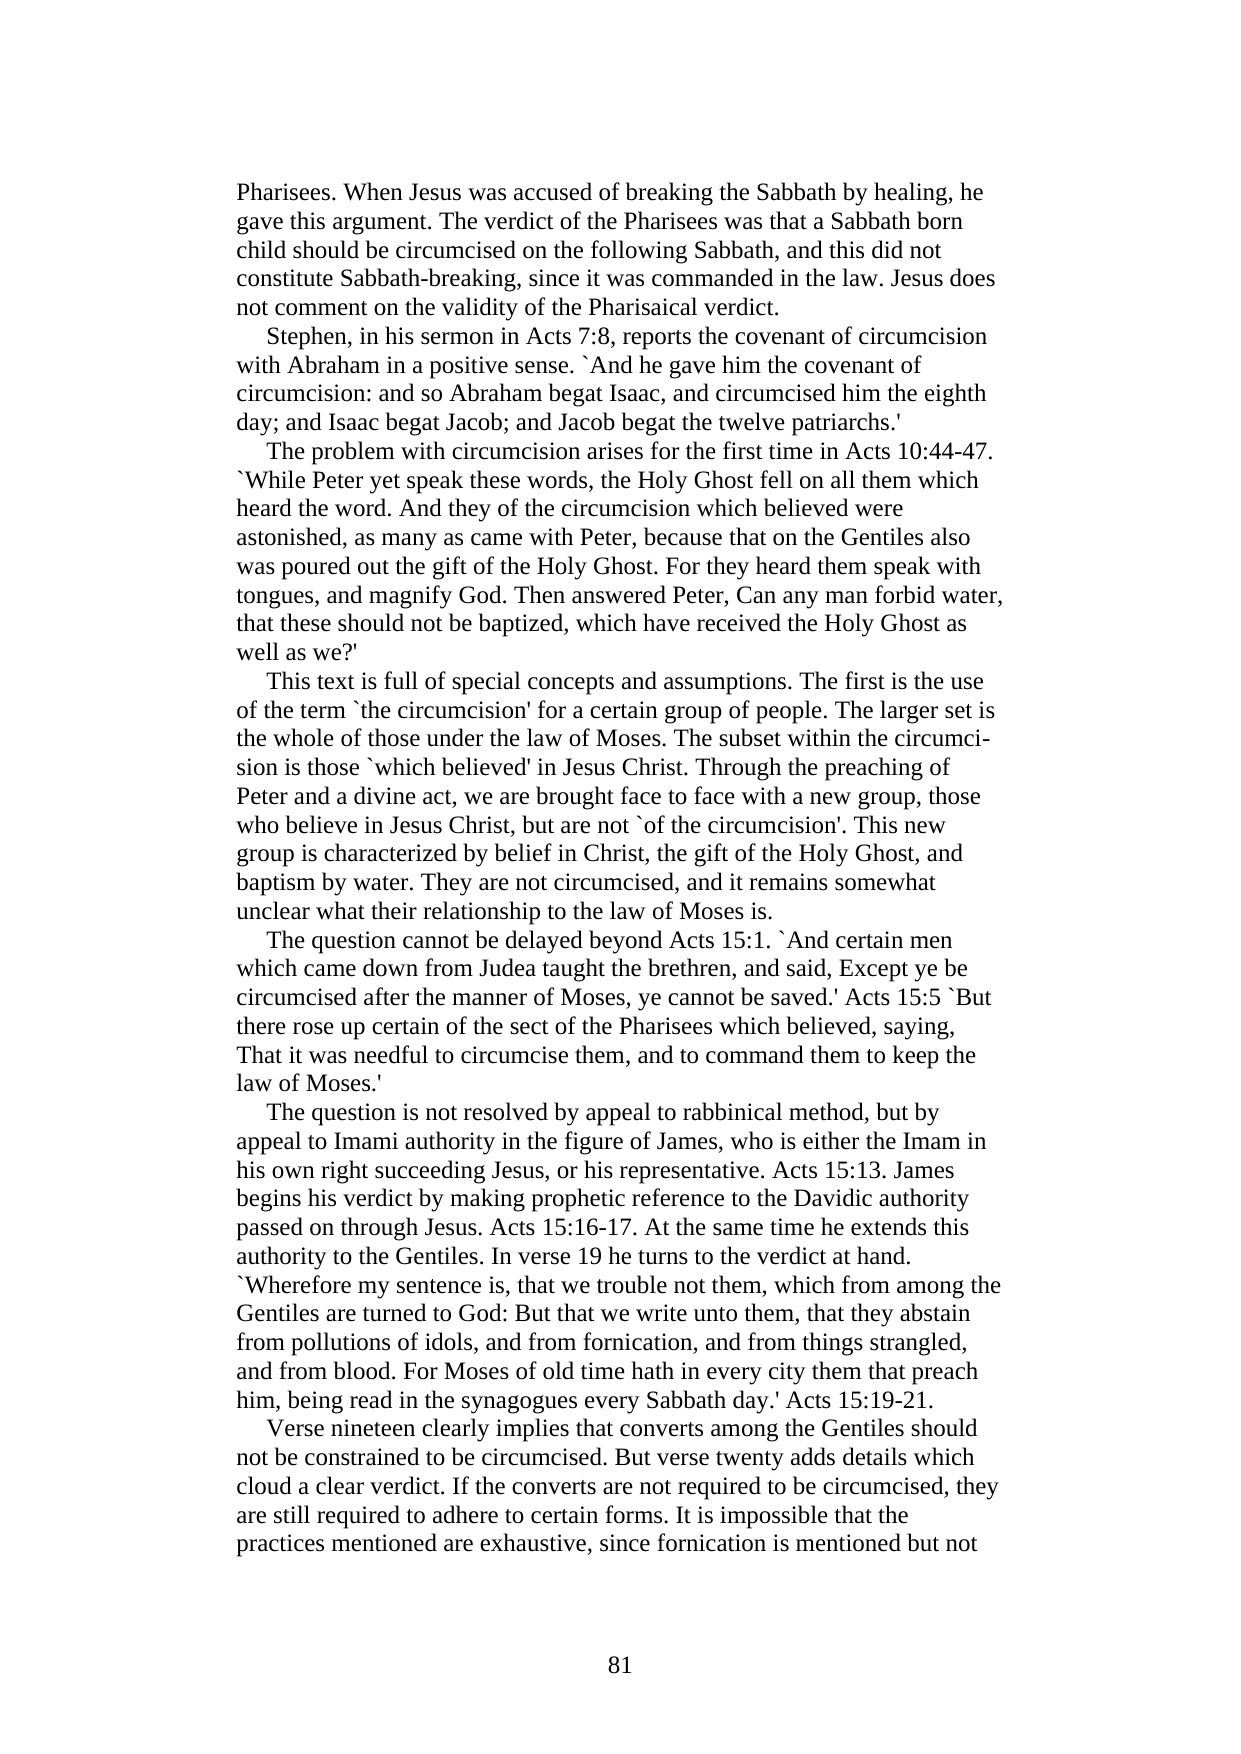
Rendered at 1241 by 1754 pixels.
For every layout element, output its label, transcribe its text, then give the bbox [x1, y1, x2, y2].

text The problem with circumcision arises for the first time in Acts 10:44-47. `While Peter yet speak these words, the Holy Ghost fell on all them which heard the word. And they of the circumcision which believed were astonished, as many as came with Peter, because that on the Gentiles also was poured out the gift of the Holy Ghost. For they heard them speak with tongues, and magnify God. Then an­swered Peter, Can any man forbid water, that these should not be baptized, which have received the Holy Ghost as well as we?' [236, 436, 1004, 666]
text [236, 177, 1004, 321]
text This text is full of special concepts and assumptions. The first is the use of the term `the circumcision' for a certain group of people. The larger set is the whole of those under the law of Moses. The subset within the circumci­sion is those `which believed' in Jesus Christ. Through the preaching of Peter and a divine act, we are brought face to face with a new group, those who believe in Jesus Christ, but are not `of the circumcision'. This new group is characterized by belief in Christ, the gift of the Holy Ghost, and baptism by water. They are not circumcised, and it remains somewhat unclear what their relationship to the law of Moses is. [236, 666, 1004, 925]
text Stephen, in his sermon in Acts 7:8, reports the covenant of circumcision with Abraham in a positive sense. `And he gave him the covenant of circumcision: and so Abraham begat Isaac, and circumcised him the eighth day; and Isaac begat Jacob; and Jacob begat the twelve patriarchs.' [236, 321, 1004, 436]
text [236, 1413, 1004, 1557]
text The question cannot be delayed beyond Acts 15:1. `And certain men which came down from Judea taught the brethren, and said, Except ye be circumcised after the manner of Moses, ye cannot be saved.' Acts 15:5 `But there rose up certain of the sect of the Pharisees which believed, saying, That it was needful to circumcise them, and to command them to keep the law of Moses.' [236, 925, 1004, 1097]
text The question is not resolved by appeal to rabbinical method, but by appeal to Imami authority in the figure of James, who is either the Imam in his own right succeeding Jesus, or his representative. Acts 15:13. James begins his verdict by making prophetic reference to the Davidic authority passed on through Jesus. Acts 15:16-17. At the same time he extends this authority to the Gentiles. In verse 19 he turns to the verdict at hand. `Wherefore my sentence is, that we trouble not them, which from among the Gentiles are turned to God: But that we write unto them, that they abstain from pollutions of idols, and from forni­cation, and from things strangled, and from blood. For Moses of old time hath in every city them that preach him, being read in the synagogues every Sabbath day.' Acts 15:19-21. [236, 1097, 1004, 1413]
